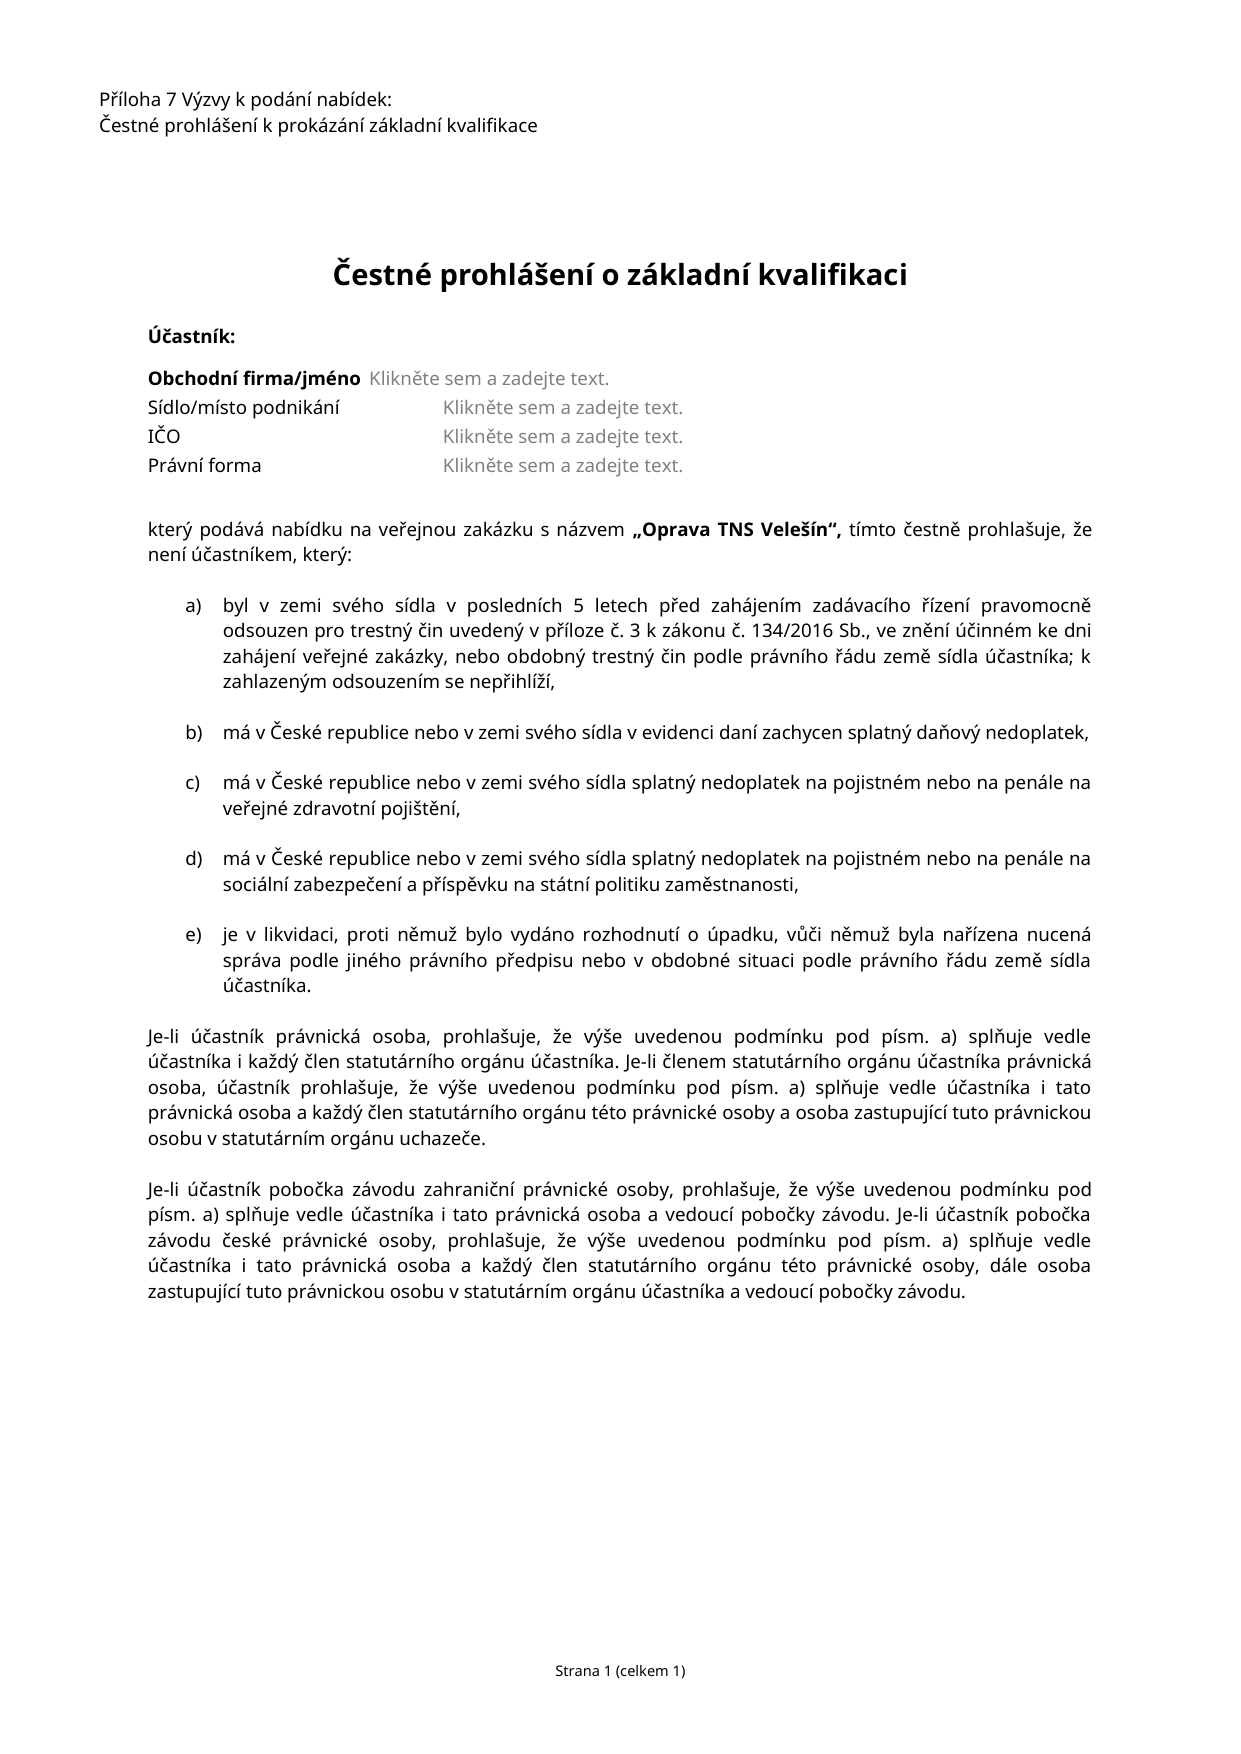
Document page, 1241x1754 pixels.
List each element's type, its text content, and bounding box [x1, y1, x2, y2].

text Obchodní firma/jméno [148, 362, 1093, 391]
title Čestné prohlášení o základní kvalifikaci [148, 254, 1093, 293]
text IČO [148, 420, 1093, 449]
list má v České republice nebo v zemi svého sídla v evidenci daní zachycen splatný daňový nedoplatek, [185, 719, 1093, 744]
text Právní forma [148, 449, 1093, 478]
text Je-li účastník právnická osoba, prohlašuje, že výše uvedenou podmínku pod písm. a) splňuje vedle účastníka i každý člen statutárního orgánu účastníka. Je-li členem statutárního orgánu účastníka právnická osoba, účastník prohlašuje, že výše uvedenou podmínku pod písm. a) splňuje vedle účastníka i tato právnická osoba a každý člen statutárního orgánu této právnické osoby a osoba zastupující tuto právnickou osobu v statutárním orgánu uchazeče. [148, 1023, 1093, 1151]
list má v České republice nebo v zemi svého sídla splatný nedoplatek na pojistném nebo na penále na sociální zabezpečení a příspěvku na státní politiku zaměstnanosti, [185, 846, 1093, 897]
list je v likvidaci, proti němuž bylo vydáno rozhodnutí o úpadku, vůči němuž byla nařízena nucená správa podle jiného právního předpisu nebo v obdobné situaci podle právního řádu země sídla účastníka. [185, 922, 1093, 998]
text Sídlo/místo podnikání [148, 391, 1093, 420]
text Je-li účastník pobočka závodu zahraniční právnické osoby, prohlašuje, že výše uvedenou podmínku pod písm. a) splňuje vedle účastníka i tato právnická osoba a vedoucí pobočky závodu. Je-li účastník pobočka závodu české právnické osoby, prohlašuje, že výše uvedenou podmínku pod písm. a) splňuje vedle účastníka i tato právnická osoba a každý člen statutárního orgánu této právnické osoby, dále osoba zastupující tuto právnickou osobu v statutárním orgánu účastníka a vedoucí pobočky závodu. [148, 1176, 1093, 1304]
list byl v zemi svého sídla v posledních 5 letech před zahájením zadávacího řízení pravomocně odsouzen pro trestný čin uvedený v příloze č. 3 k zákonu č. 134/2016 Sb., ve znění účinném ke dni zahájení veřejné zakázky, nebo obdobný trestný čin podle právního řádu země sídla účastníka; k zahlazeným odsouzením se nepřihlíží, [185, 592, 1093, 694]
text Účastník: [148, 318, 1093, 349]
text který podává nabídku na veřejnou zakázku s názvem „Oprava TNS Velešín“, tímto čestně prohlašuje, že není účastníkem, který: [148, 516, 1093, 567]
list má v České republice nebo v zemi svého sídla splatný nedoplatek na pojistném nebo na penále na veřejné zdravotní pojištění, [185, 769, 1093, 821]
